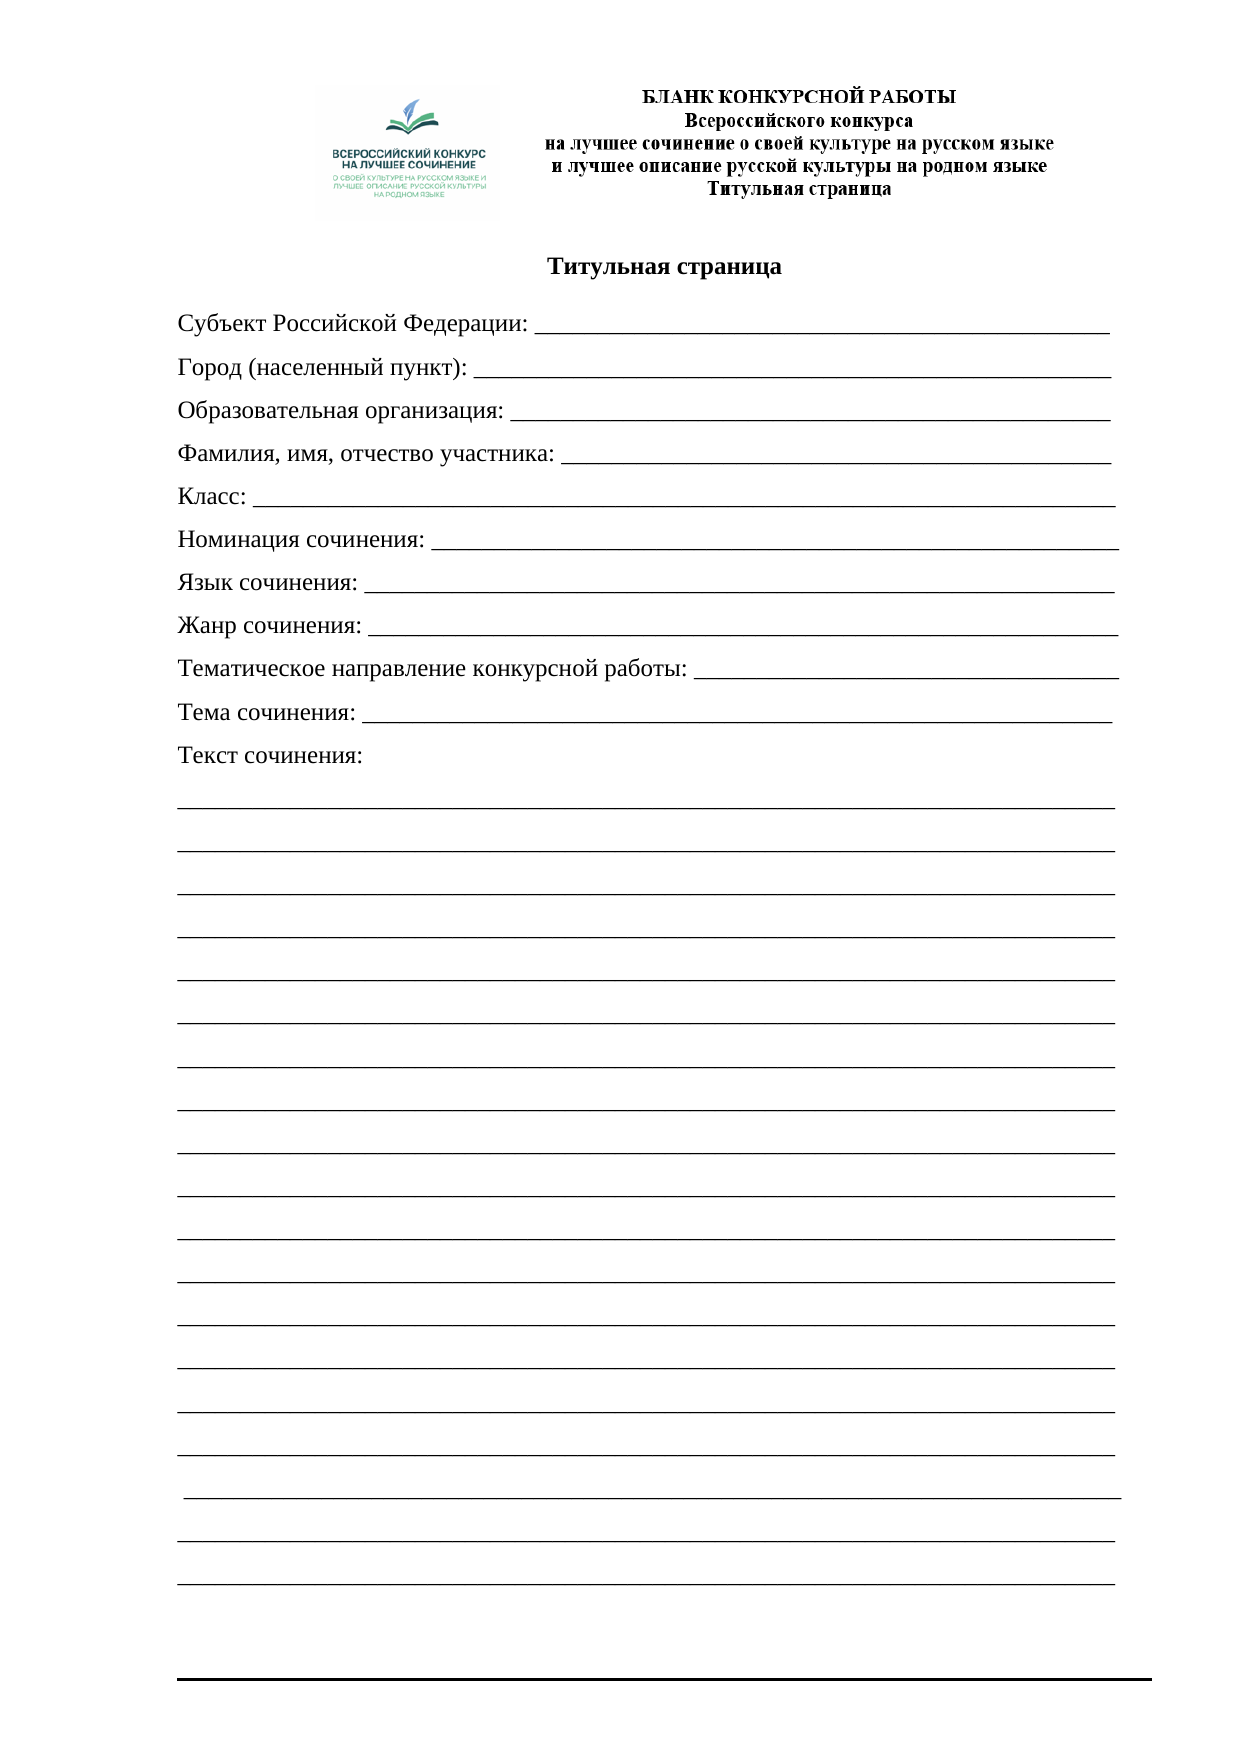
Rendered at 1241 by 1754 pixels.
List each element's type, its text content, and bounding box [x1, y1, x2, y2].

text Класс: _____________________________________________________________________ [177, 481, 1152, 510]
text Тема сочинения: ____________________________________________________________ [177, 697, 1152, 725]
text ___________________________________________________________________________ [177, 1042, 1152, 1070]
text ___________________________________________________________________________ [177, 1085, 1152, 1113]
text ___________________________________________________________________________ [177, 1343, 1152, 1372]
text Язык сочинения: ____________________________________________________________ [177, 567, 1152, 596]
text ___________________________________________________________________________ [177, 912, 1152, 941]
text ___________________________________________________________________________ [177, 1300, 1152, 1329]
text Титульная страница [177, 251, 1152, 280]
text ___________________________________________________________________________ [177, 998, 1152, 1027]
text ___________________________________________________________________________ [177, 1516, 1152, 1545]
text ___________________________________________________________________________ [177, 1257, 1152, 1286]
text Город (населенный пункт): ___________________________________________________ [177, 352, 1152, 380]
text ___________________________________________________________________________ [177, 1214, 1152, 1243]
text ___________________________________________________________________________ [177, 783, 1152, 812]
text ___________________________________________________________________________ [177, 1559, 1152, 1588]
text ___________________________________________________________________________ [177, 1171, 1152, 1200]
text ___________________________________________________________________________ [177, 1128, 1152, 1157]
text Субъект Российской Федерации: ______________________________________________ [177, 308, 1152, 337]
text Номинация сочинения: _______________________________________________________ [177, 524, 1152, 553]
text ___________________________________________________________________________ [177, 1473, 1152, 1502]
text Текст сочинения: [177, 740, 1152, 768]
text ___________________________________________________________________________ [177, 869, 1152, 898]
text ___________________________________________________________________________ [177, 1430, 1152, 1458]
text ___________________________________________________________________________ [177, 1387, 1152, 1415]
text Жанр сочинения: ____________________________________________________________ [177, 610, 1152, 639]
text ___________________________________________________________________________ [177, 955, 1152, 984]
picture [177, 29, 1152, 223]
text Образовательная организация: ________________________________________________ [177, 395, 1152, 423]
text Тематическое направление конкурсной работы: __________________________________ [177, 653, 1152, 682]
text ___________________________________________________________________________ [177, 826, 1152, 855]
text Фамилия, имя, отчество участника: ____________________________________________ [177, 438, 1152, 467]
